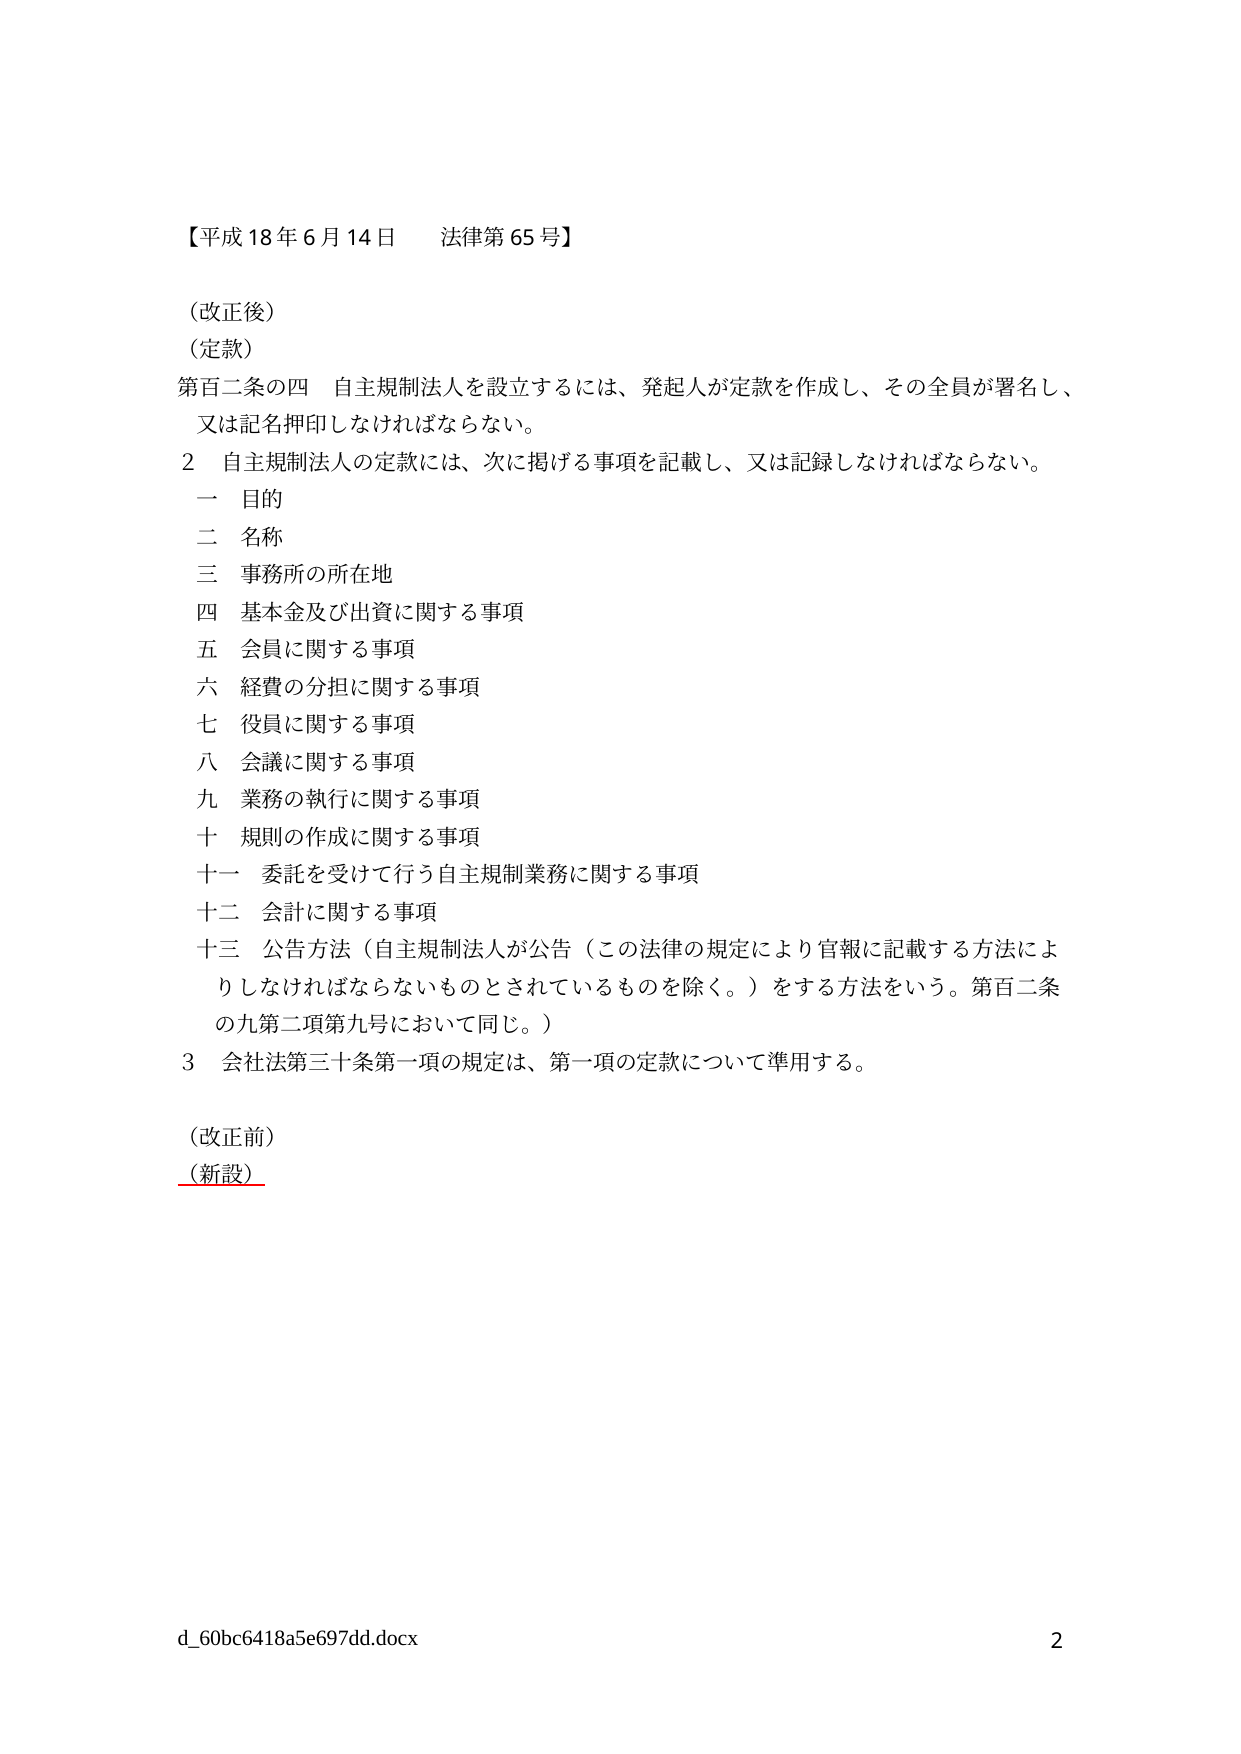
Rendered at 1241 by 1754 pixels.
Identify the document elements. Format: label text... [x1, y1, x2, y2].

text 十一 委託を受けて行う自主規制業務に関する事項 [196, 854, 1063, 892]
text 二 名称 [196, 517, 1063, 554]
text （定款） [177, 329, 1063, 367]
text 一 目的 [196, 479, 1063, 517]
text ３ 会社法第三十条第一項の規定は、第一項の定款について準用する。 [177, 1042, 1063, 1079]
text 十三 公告方法（自主規制法人が公告（この法律の規定により官報に記載する方法によりしなければならないものとされているものを除く。）をする方法をいう。第百二条の九第二項第九号において同じ。） [196, 929, 1063, 1042]
text 十 規則の作成に関する事項 [196, 817, 1063, 854]
text 第百二条の四 自主規制法人を設立するには、発起人が定款を作成し、その全員が署名し、又は記名押印しなければならない。 [177, 367, 1063, 442]
text （新設） [177, 1154, 1063, 1192]
text 八 会議に関する事項 [196, 742, 1063, 779]
text 【平成18年6月14日 法律第65号】 [177, 217, 1063, 254]
text （改正後） [177, 292, 1063, 329]
text 六 経費の分担に関する事項 [196, 667, 1063, 704]
text 十二 会計に関する事項 [196, 892, 1063, 929]
text 七 役員に関する事項 [196, 704, 1063, 742]
text ２ 自主規制法人の定款には、次に掲げる事項を記載し、又は記録しなければならない。 [177, 442, 1063, 479]
text 九 業務の執行に関する事項 [196, 779, 1063, 817]
text 五 会員に関する事項 [196, 629, 1063, 667]
text （改正前） [177, 1117, 1063, 1154]
text 三 事務所の所在地 [196, 554, 1063, 592]
text 四 基本金及び出資に関する事項 [196, 592, 1063, 629]
